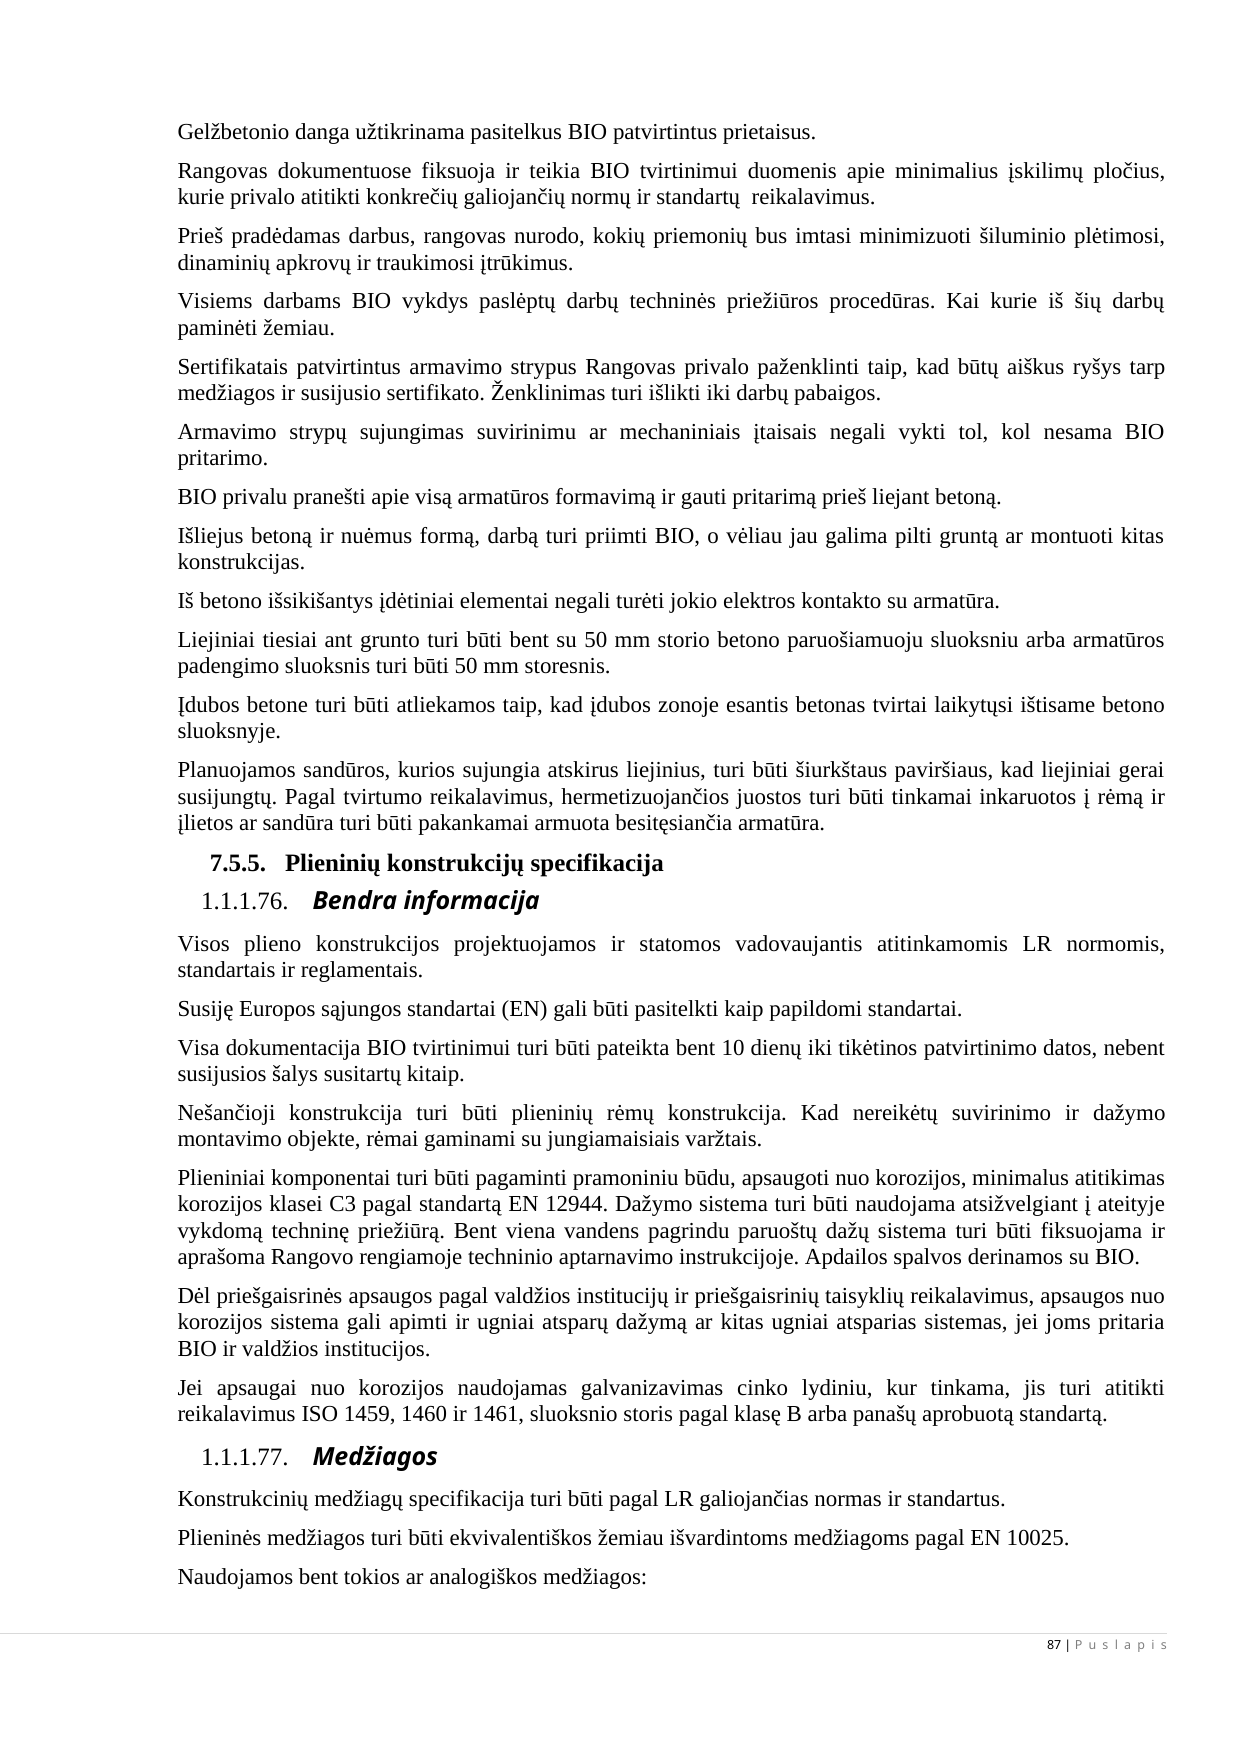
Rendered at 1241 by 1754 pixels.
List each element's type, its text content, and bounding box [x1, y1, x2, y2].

subtitle Plieninių konstrukcijų specifikacija [266, 848, 1167, 877]
text Prieš pradėdamas darbus, rangovas nurodo, kokių priemonių bus imtasi minimizuoti šiluminio plėtimosi, dinaminių apkrovų ir traukimosi įtrūkimus. [177, 222, 1167, 275]
text Liejiniai tiesiai ant grunto turi būti bent su 50 mm storio betono paruošiamuoju sluoksniu arba armatūros padengimo sluoksnis turi būti 50 mm storesnis. [177, 626, 1167, 679]
text Susiję Europos sąjungos standartai (EN) gali būti pasitelkti kaip papildomi standartai. [177, 995, 1167, 1021]
text Visos plieno konstrukcijos projektuojamos ir statomos vadovaujantis atitinkamomis LR normomis, standartais ir reglamentais. [177, 929, 1167, 982]
text Nešančioji konstrukcija turi būti plieninių rėmų konstrukcija. Kad nereikėtų suvirinimo ir dažymo montavimo objekte, rėmai gaminami su jungiamaisiais varžtais. [177, 1099, 1167, 1152]
text Planuojamos sandūros, kurios sujungia atskirus liejinius, turi būti šiurkštaus paviršiaus, kad liejiniai gerai susijungtų. Pagal tvirtumo reikalavimus, hermetizuojančios juostos turi būti tinkamai inkaruotos į rėmą ir įlietos ar sandūra turi būti pakankamai armuota besitęsiančia armatūra. [177, 756, 1167, 836]
text Sertifikatais patvirtintus armavimo strypus Rangovas privalo paženklinti taip, kad būtų aiškus ryšys tarp medžiagos ir susijusio sertifikato. Ženklinimas turi išlikti iki darbų pabaigos. [177, 353, 1167, 405]
text Visiems darbams BIO vykdys paslėptų darbų techninės priežiūros procedūras. Kai kurie iš šių darbų paminėti žemiau. [177, 287, 1167, 340]
text Jei apsaugai nuo korozijos naudojamas galvanizavimas cinko lydiniu, kur tinkama, jis turi atitikti reikalavimus ISO 1459, 1460 ir 1461, sluoksnio storis pagal klasę B arba panašų aprobuotą standartą. [177, 1373, 1167, 1426]
text BIO privalu pranešti apie visą armatūros formavimą ir gauti pritarimą prieš liejant betoną. [177, 483, 1167, 509]
text Iš betono išsikišantys įdėtiniai elementai negali turėti jokio elektros kontakto su armatūra. [177, 587, 1167, 613]
subtitle Bendra informacija [201, 883, 1167, 917]
text Įdubos betone turi būti atliekamos taip, kad įdubos zonoje esantis betonas tvirtai laikytųsi ištisame betono sluoksnyje. [177, 691, 1167, 744]
text Rangovas dokumentuose fiksuoja ir teikia BIO tvirtinimui duomenis apie minimalius įskilimų pločius, kurie privalo atitikti konkrečių galiojančių normų ir standartų reikalavimus. [177, 157, 1167, 210]
text Gelžbetonio danga užtikrinama pasitelkus BIO patvirtintus prietaisus. [177, 118, 1167, 144]
subtitle Medžiagos [201, 1439, 1167, 1473]
text Naudojamos bent tokios ar analogiškos medžiagos: [177, 1563, 1167, 1589]
text Plieninės medžiagos turi būti ekvivalentiškos žemiau išvardintoms medžiagoms pagal EN 10025. [177, 1524, 1167, 1551]
text Dėl priešgaisrinės apsaugos pagal valdžios institucijų ir priešgaisrinių taisyklių reikalavimus, apsaugos nuo korozijos sistema gali apimti ir ugniai atsparų dažymą ar kitas ugniai atsparias sistemas, jei joms pritaria BIO ir valdžios institucijos. [177, 1282, 1167, 1361]
text Konstrukcinių medžiagų specifikacija turi būti pagal LR galiojančias normas ir standartus. [177, 1485, 1167, 1512]
text Plieniniai komponentai turi būti pagaminti pramoniniu būdu, apsaugoti nuo korozijos, minimalus atitikimas korozijos klasei C3 pagal standartą EN 12944. Dažymo sistema turi būti naudojama atsižvelgiant į ateityje vykdomą techninę priežiūrą. Bent viena vandens pagrindu paruoštų dažų sistema turi būti fiksuojama ir aprašoma Rangovo rengiamoje techninio aptarnavimo instrukcijoje. Apdailos spalvos derinamos su BIO. [177, 1164, 1167, 1269]
text Armavimo strypų sujungimas suvirinimu ar mechaniniais įtaisais negali vykti tol, kol nesama BIO pritarimo. [177, 418, 1167, 471]
text Visa dokumentacija BIO tvirtinimui turi būti pateikta bent 10 dienų iki tikėtinos patvirtinimo datos, nebent susijusios šalys susitartų kitaip. [177, 1034, 1167, 1086]
text Išliejus betoną ir nuėmus formą, darbą turi priimti BIO, o vėliau jau galima pilti gruntą ar montuoti kitas konstrukcijas. [177, 522, 1167, 575]
